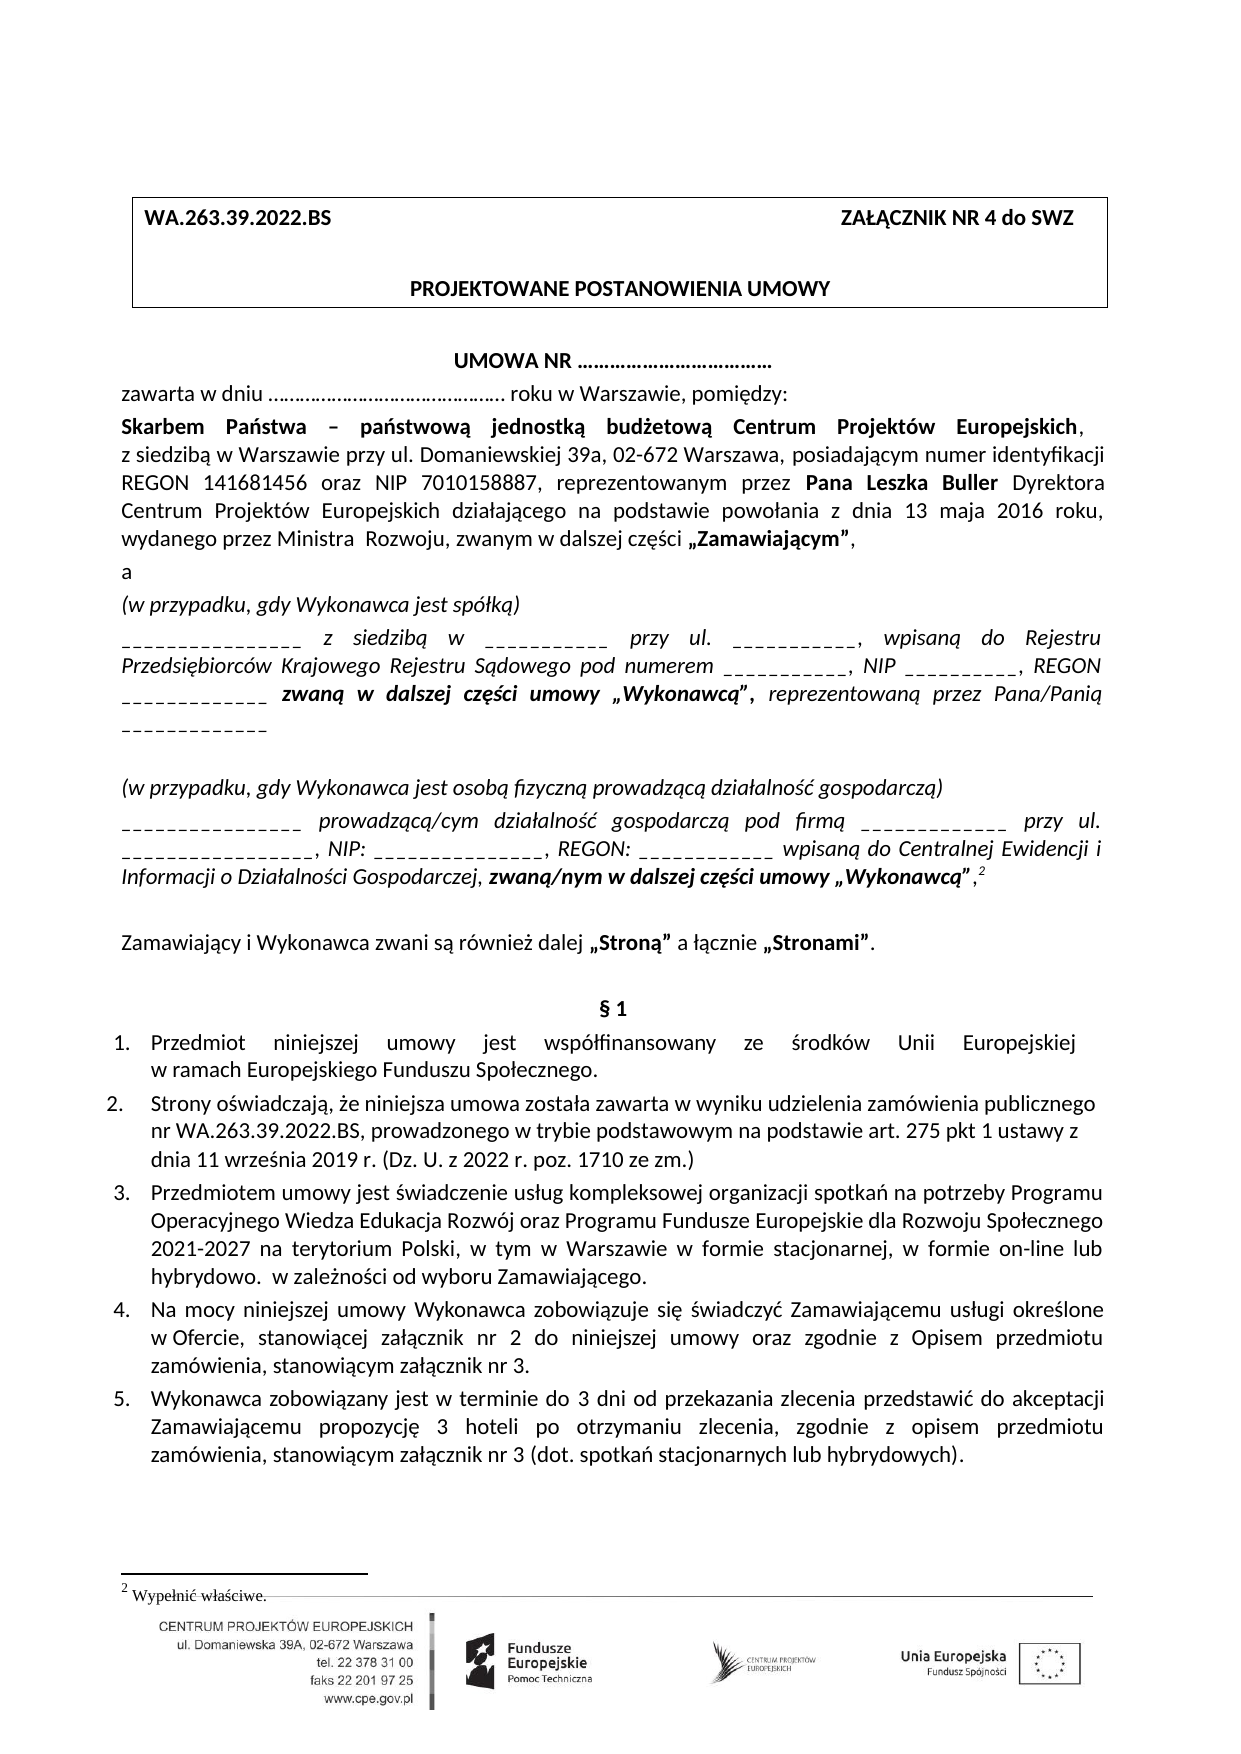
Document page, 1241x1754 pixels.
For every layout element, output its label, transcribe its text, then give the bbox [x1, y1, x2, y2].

text a [121, 557, 1105, 585]
text ________________ prowadzącą/cym działalność gospodarczą pod firmą _____________ przy ul. _________________, NIP: _______________, REGON: ____________ wpisaną do Centralnej Ewidencji i Informacji o Działalności Gospodarczej, zwaną/nym w dalszej części umowy „Wykonawcą”, [121, 806, 1105, 891]
text Skarbem Państwa – państwową jednostką budżetową Centrum Projektów Europejskich, z siedzibą w Warszawie przy ul. Domaniewskiej 39a, 02-672 Warszawa, posiadającym numer identyfikacji REGON 141681456 oraz NIP 7010158887, reprezentowanym przez Pana Leszka Buller Dyrektora Centrum Projektów Europejskich działającego na podstawie powołania z dnia 13 maja 2016 roku, wydanego przez Ministra Rozwoju, zwanym w dalszej części „Zamawiającym”, [121, 412, 1105, 552]
picture [147, 1596, 1093, 1710]
text ________________ z siedzibą w ___________ przy ul. ___________, wpisaną do Rejestru Przedsiębiorców Krajowego Rejestru Sądowego pod numerem ___________, NIP __________, REGON _____________ zwaną w dalszej części umowy „Wykonawcą”, reprezentowaną przez Pana/Panią _____________ [121, 623, 1105, 735]
list Przedmiotem umowy jest świadczenie usług kompleksowej organizacji spotkań na potrzeby Programu Operacyjnego Wiedza Edukacja Rozwój oraz Programu Fundusze Europejskie dla Rozwoju Społecznego 2021-2027 na terytorium Polski, w tym w Warszawie w formie stacjonarnej, w formie on-line lub hybrydowo. w zależności od wyboru Zamawiającego. [113, 1178, 1105, 1290]
text § 1 [121, 994, 1105, 1023]
text (w przypadku, gdy Wykonawca jest spółką) [121, 590, 1105, 618]
text Zamawiający i Wykonawca zwani są również dalej „Stroną” a łącznie „Stronami”. [121, 928, 1105, 957]
list Strony oświadczają, że niniejsza umowa została zawarta w wyniku udzielenia zamówienia publicznego nr WA.263.39.2022.BS, prowadzonego w trybie podstawowym na podstawie art. 275 pkt 1 ustawy z dnia 11 września 2019 r. (Dz. U. z 2022 r. poz. 1710 ze zm.) [106, 1089, 1105, 1173]
table_header WA.263.39.2022.BS ZAŁĄCZNIK NR 4 do SWZ [133, 198, 1107, 269]
text UMOWA NR ……………………………… [121, 346, 1105, 374]
text zawarta w dniu ……………………………………… roku w Warszawie, pomiędzy: [121, 379, 1105, 407]
list Przedmiot niniejszej umowy jest współfinansowany ze środków Unii Europejskiej w ramach Europejskiego Funduszu Społecznego. [113, 1028, 1105, 1084]
text (w przypadku, gdy Wykonawca jest osobą fizyczną prowadzącą działalność gospodarczą) [121, 773, 1105, 801]
list Wykonawca zobowiązany jest w terminie do 3 dni od przekazania zlecenia przedstawić do akceptacji Zamawiającemu propozycję 3 hoteli po otrzymaniu zlecenia, zgodnie z opisem przedmiotu zamówienia, stanowiącym załącznik nr 3 (dot. spotkań stacjonarnych lub hybrydowych). [113, 1384, 1105, 1468]
list Na mocy niniejszej umowy Wykonawca zobowiązuje się świadczyć Zamawiającemu usługi określone w Ofercie, stanowiącej załącznik nr 2 do niniejszej umowy oraz zgodnie z Opisem przedmiotu zamówienia, stanowiącym załącznik nr 3. [113, 1295, 1105, 1379]
table_cell PROJEKTOWANE POSTANOWIENIA UMOWY [133, 269, 1107, 307]
